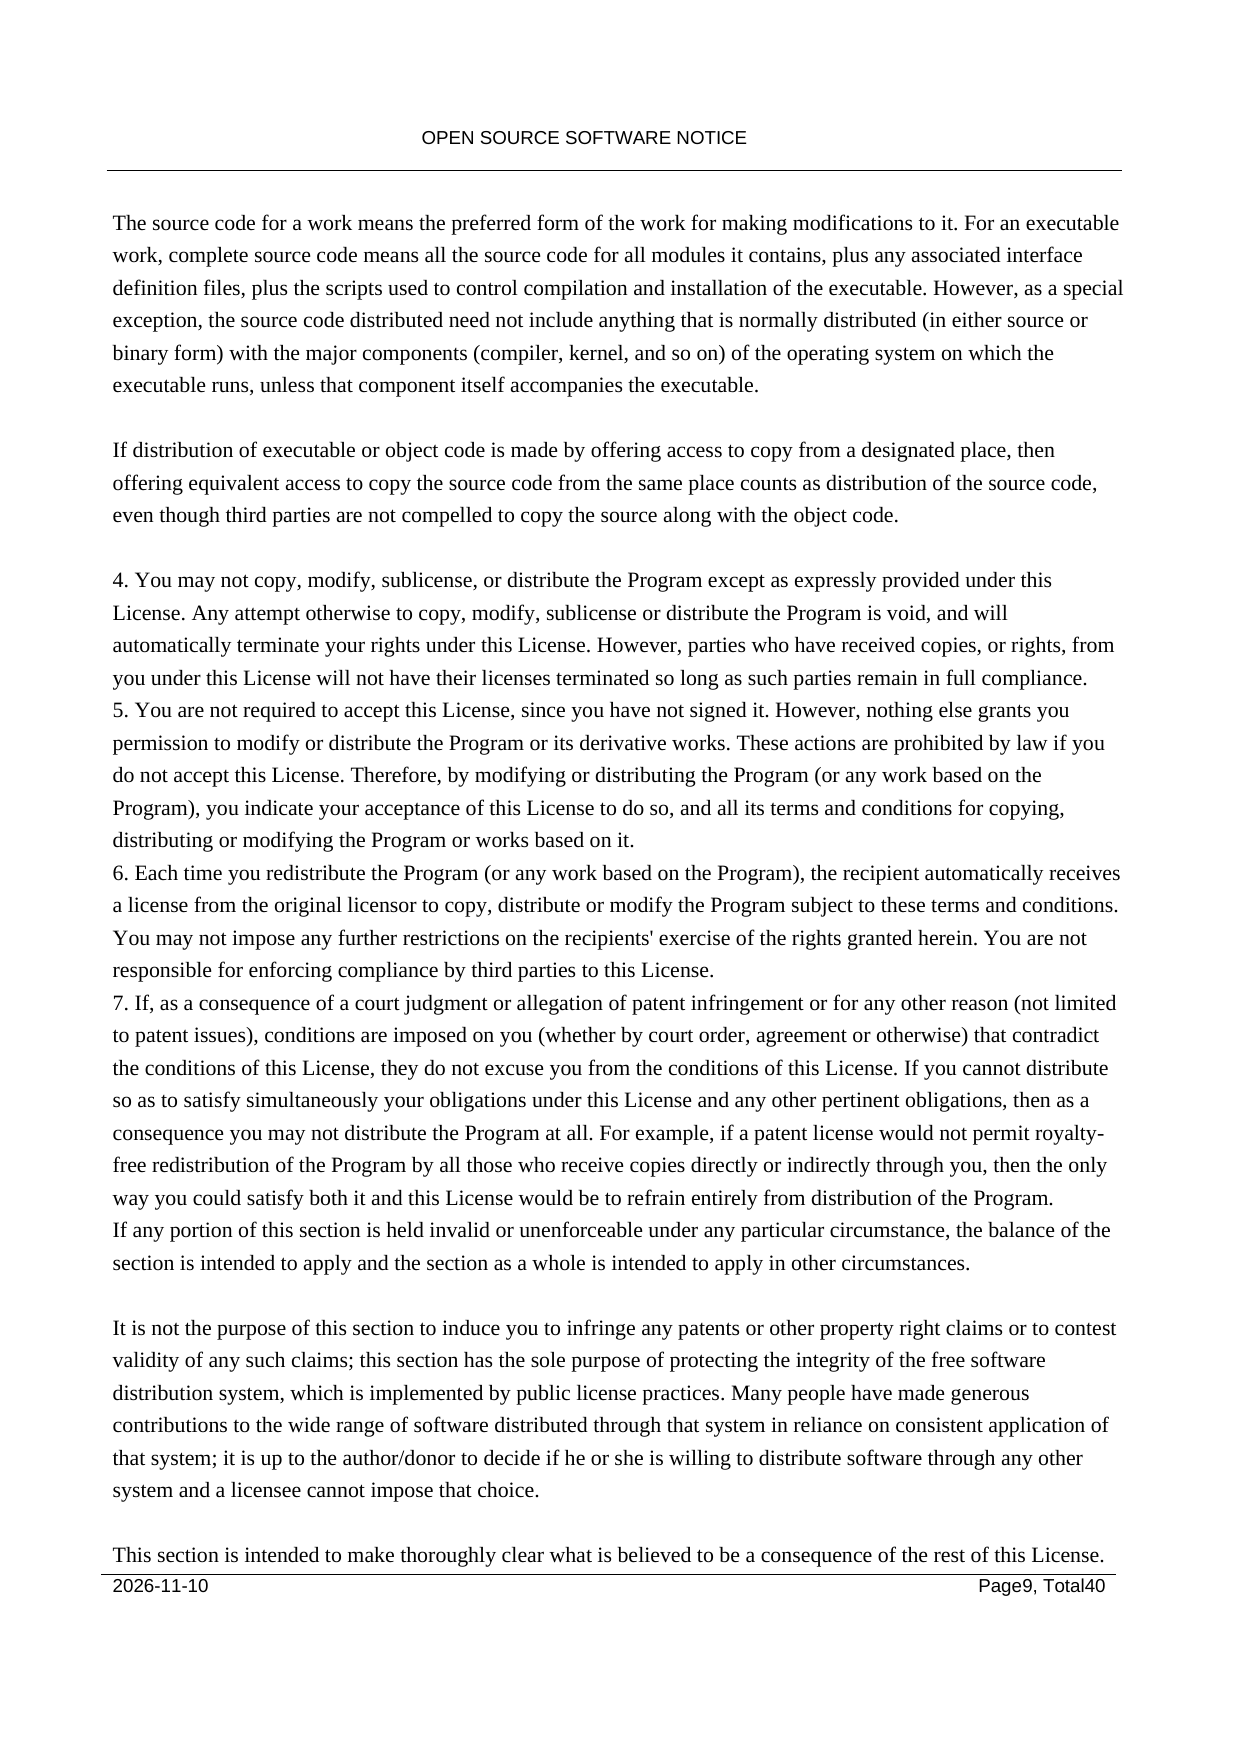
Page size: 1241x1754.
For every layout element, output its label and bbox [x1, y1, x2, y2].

text [112, 206, 1128, 1571]
